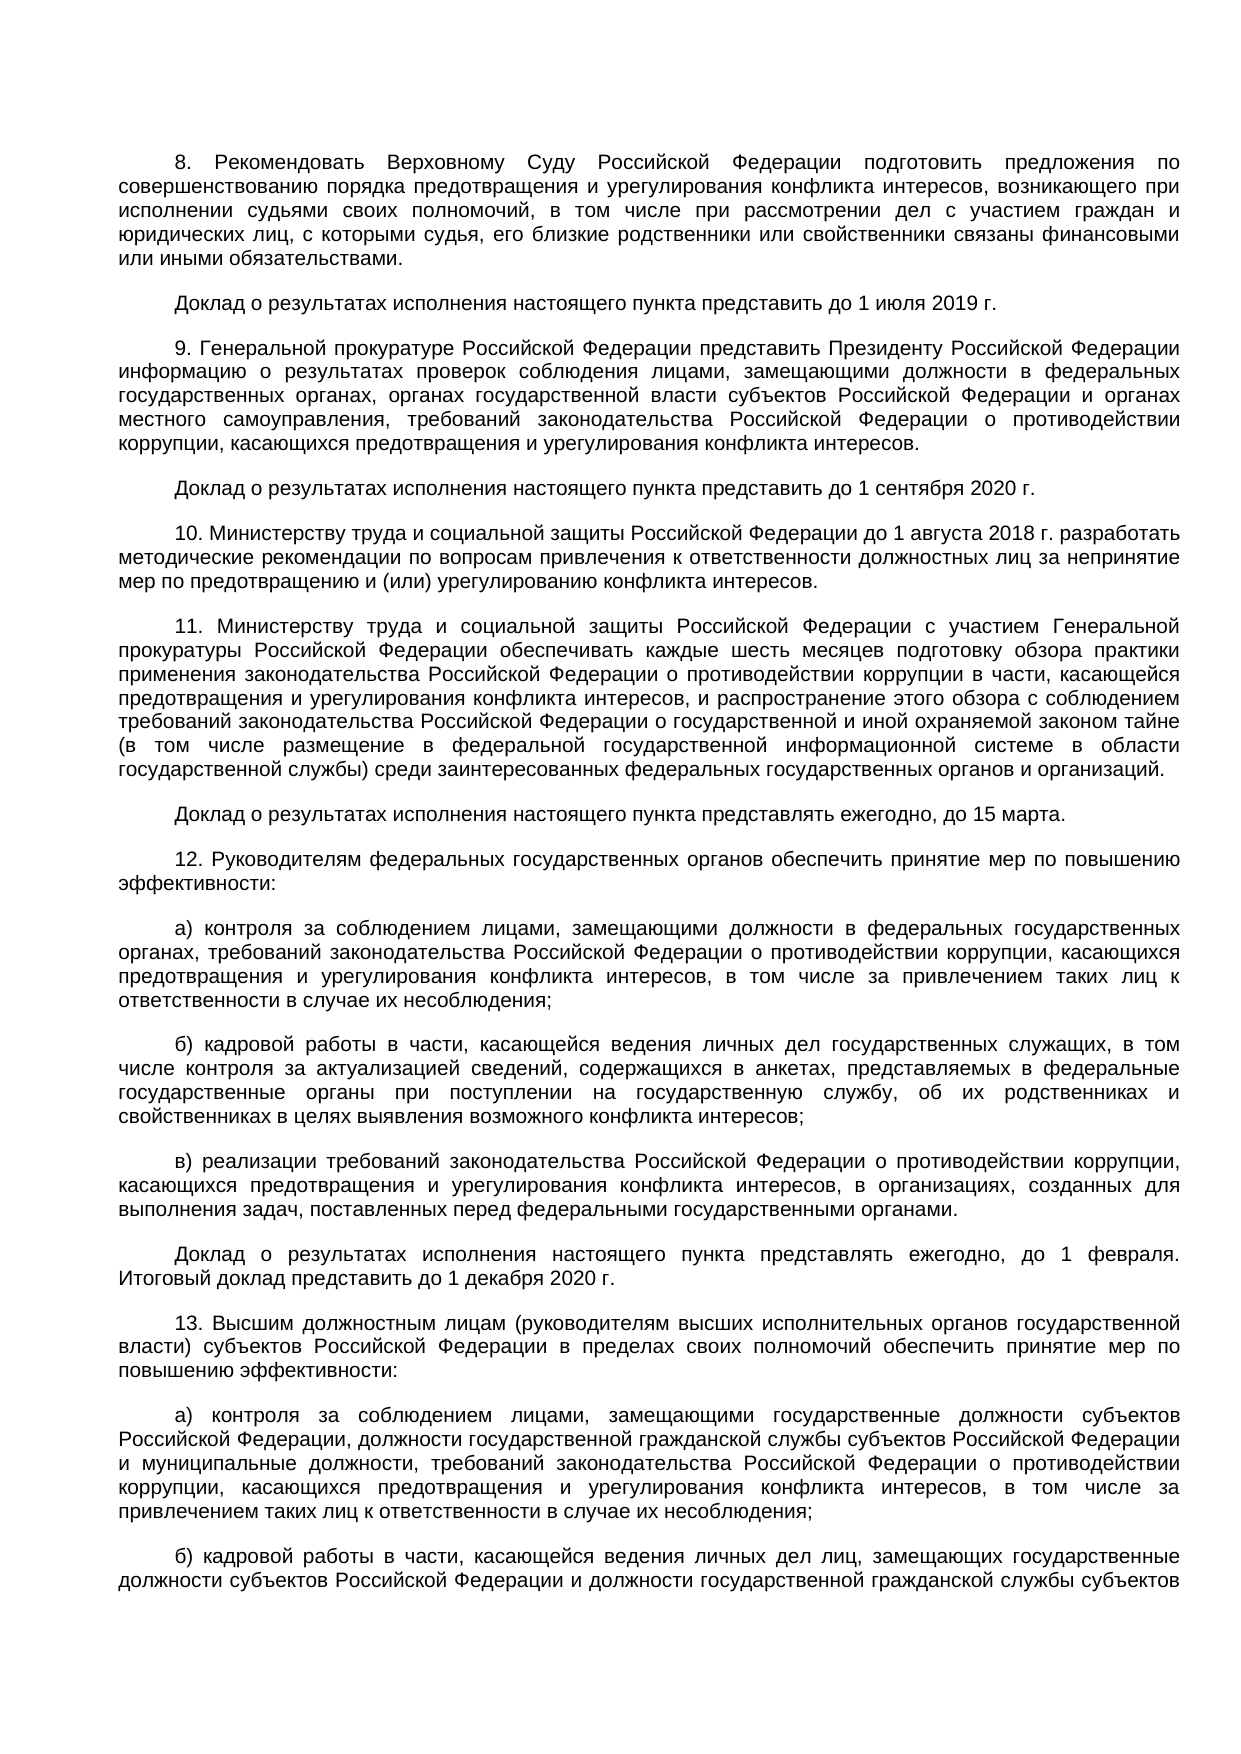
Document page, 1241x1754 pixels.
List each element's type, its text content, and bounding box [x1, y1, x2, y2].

text 8. Рекомендовать Верховному Суду Российской Федерации подготовить предложения по совершенствованию порядка предотвращения и урегулирования конфликта интересов, возникающего при исполнении судьями своих полномочий, в том числе при рассмотрении дел с участием граждан и юридических лиц, с которыми судья, его близкие родственники или свойственники связаны финансовыми или иными обязательствами. [118, 150, 1181, 270]
text 13. Высшим должностным лицам (руководителям высших исполнительных органов государственной власти) субъектов Российской Федерации в пределах своих полномочий обеспечить принятие мер по повышению эффективности: [118, 1310, 1181, 1382]
text а) контроля за соблюдением лицами, замещающими государственные должности субъектов Российской Федерации, должности государственной гражданской службы субъектов Российской Федерации и муниципальные должности, требований законодательства Российской Федерации о противодействии коррупции, касающихся предотвращения и урегулирования конфликта интересов, в том числе за привлечением таких лиц к ответственности в случае их несоблюдения; [118, 1403, 1181, 1523]
text 12. Руководителям федеральных государственных органов обеспечить принятие мер по повышению эффективности: [118, 847, 1181, 895]
text 11. Министерству труда и социальной защиты Российской Федерации с участием Генеральной прокуратуры Российской Федерации обеспечивать каждые шесть месяцев подготовку обзора практики применения законодательства Российской Федерации о противодействии коррупции в части, касающейся предотвращения и урегулирования конфликта интересов, и распространение этого обзора с соблюдением требований законодательства Российской Федерации о государственной и иной охраняемой законом тайне (в том числе размещение в федеральной государственной информационной системе в области государственной службы) среди заинтересованных федеральных государственных органов и организаций. [118, 613, 1181, 781]
text 9. Генеральной прокуратуре Российской Федерации представить Президенту Российской Федерации информацию о результатах проверок соблюдения лицами, замещающими должности в федеральных государственных органах, органах государственной власти субъектов Российской Федерации и органах местного самоуправления, требований законодательства Российской Федерации о противодействии коррупции, касающихся предотвращения и урегулирования конфликта интересов. [118, 335, 1181, 455]
text 10. Министерству труда и социальной защиты Российской Федерации до 1 августа 2018 г. разработать методические рекомендации по вопросам привлечения к ответственности должностных лиц за непринятие мер по предотвращению и (или) урегулированию конфликта интересов. [118, 521, 1181, 593]
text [118, 1544, 1181, 1592]
text а) контроля за соблюдением лицами, замещающими должности в федеральных государственных органах, требований законодательства Российской Федерации о противодействии коррупции, касающихся предотвращения и урегулирования конфликта интересов, в том числе за привлечением таких лиц к ответственности в случае их несоблюдения; [118, 916, 1181, 1011]
text Доклад о результатах исполнения настоящего пункта представить до 1 июля 2019 г. [118, 291, 1181, 314]
text в) реализации требований законодательства Российской Федерации о противодействии коррупции, касающихся предотвращения и урегулирования конфликта интересов, в организациях, созданных для выполнения задач, поставленных перед федеральными государственными органами. [118, 1149, 1181, 1221]
text Доклад о результатах исполнения настоящего пункта представлять ежегодно, до 15 марта. [118, 802, 1181, 826]
text б) кадровой работы в части, касающейся ведения личных дел государственных служащих, в том числе контроля за актуализацией сведений, содержащихся в анкетах, представляемых в федеральные государственные органы при поступлении на государственную службу, об их родственниках и свойственниках в целях выявления возможного конфликта интересов; [118, 1032, 1181, 1128]
text Доклад о результатах исполнения настоящего пункта представить до 1 сентября 2020 г. [118, 476, 1181, 500]
text Доклад о результатах исполнения настоящего пункта представлять ежегодно, до 1 февраля. Итоговый доклад представить до 1 декабря 2020 г. [118, 1242, 1181, 1289]
